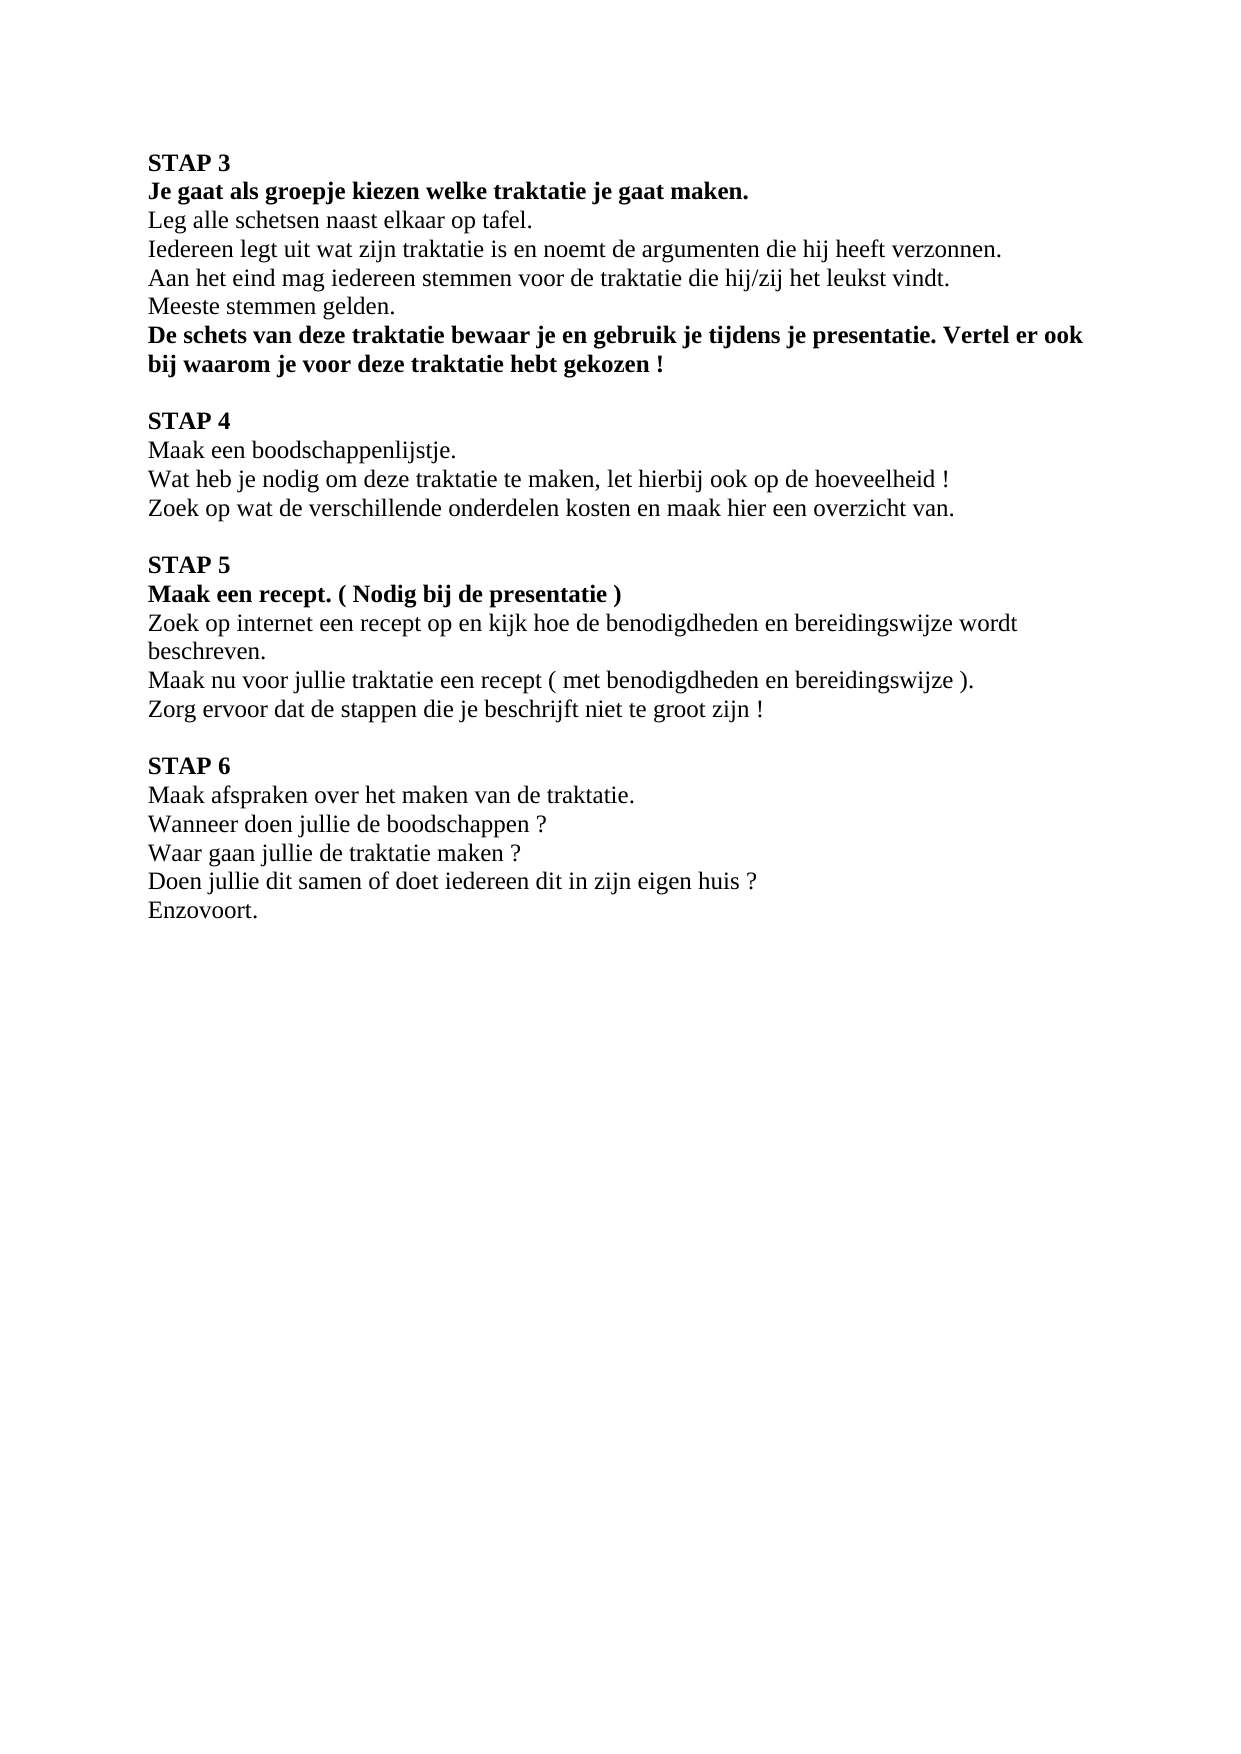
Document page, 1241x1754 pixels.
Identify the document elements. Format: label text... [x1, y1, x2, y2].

text Zoek op wat de verschillende onderdelen kosten en maak hier een overzicht van. [148, 493, 1093, 521]
text Iedereen legt uit wat zijn traktatie is en noemt de argumenten die hij heeft verzonnen. [148, 234, 1093, 263]
text Doen jullie dit samen of doet iedereen dit in zijn eigen huis ? [148, 866, 1093, 895]
text Maak nu voor jullie traktatie een recept ( met benodigdheden en bereidingswijze ). [148, 665, 1093, 694]
text STAP 3 [148, 148, 1093, 176]
text STAP 5 [148, 550, 1093, 579]
text Wanneer doen jullie de boodschappen ? [148, 809, 1093, 838]
text Maak een recept. ( Nodig bij de presentatie ) [148, 579, 1093, 608]
text Zoek op internet een recept op en kijk hoe de benodigdheden en bereidingswijze wordt beschreven. [148, 608, 1093, 665]
text De schets van deze traktatie bewaar je en gebruik je tijdens je presentatie. Vertel er ook bij waarom je voor deze traktatie hebt gekozen ! [148, 320, 1093, 378]
text STAP 4 [148, 406, 1093, 435]
text Maak een boodschappenlijstje. [148, 435, 1093, 464]
text Enzovoort. [148, 895, 1093, 924]
text Je gaat als groepje kiezen welke traktatie je gaat maken. [148, 176, 1093, 205]
text Meeste stemmen gelden. [148, 291, 1093, 320]
text Wat heb je nodig om deze traktatie te maken, let hierbij ook op de hoeveelheid ! [148, 464, 1093, 493]
text Aan het eind mag iedereen stemmen voor de traktatie die hij/zij het leukst vindt. [148, 263, 1093, 291]
text Leg alle schetsen naast elkaar op tafel. [148, 205, 1093, 234]
text Maak afspraken over het maken van de traktatie. [148, 780, 1093, 809]
text Waar gaan jullie de traktatie maken ? [148, 838, 1093, 866]
text Zorg ervoor dat de stappen die je beschrijft niet te groot zijn ! [148, 694, 1093, 723]
text STAP 6 [148, 751, 1093, 780]
